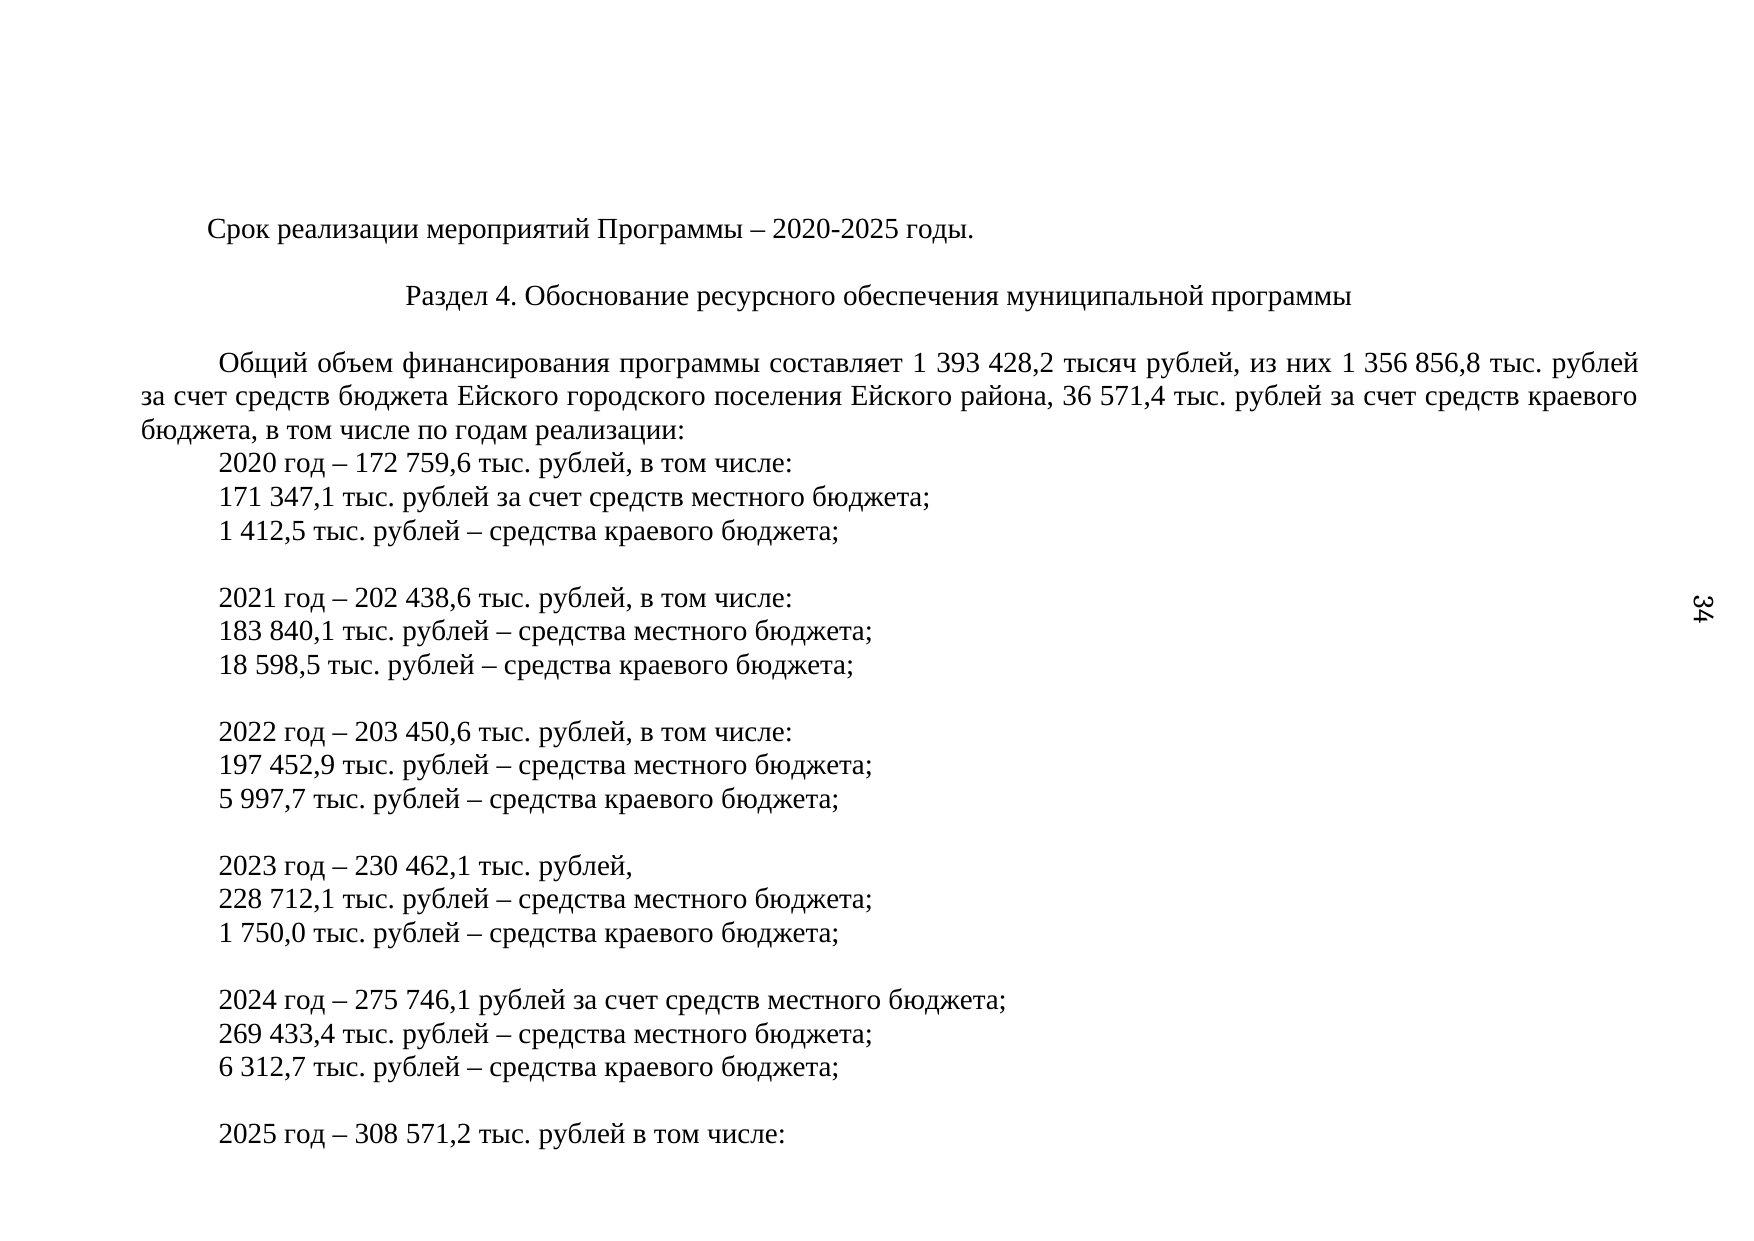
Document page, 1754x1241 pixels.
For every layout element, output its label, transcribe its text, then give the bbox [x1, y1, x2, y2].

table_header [129, 345, 1650, 1150]
text Срок реализации мероприятий Программы – 2020-2025 годы. [118, 211, 1639, 244]
text Раздел 4. Обоснование ресурсного обеспечения муниципальной программы [118, 278, 1639, 311]
